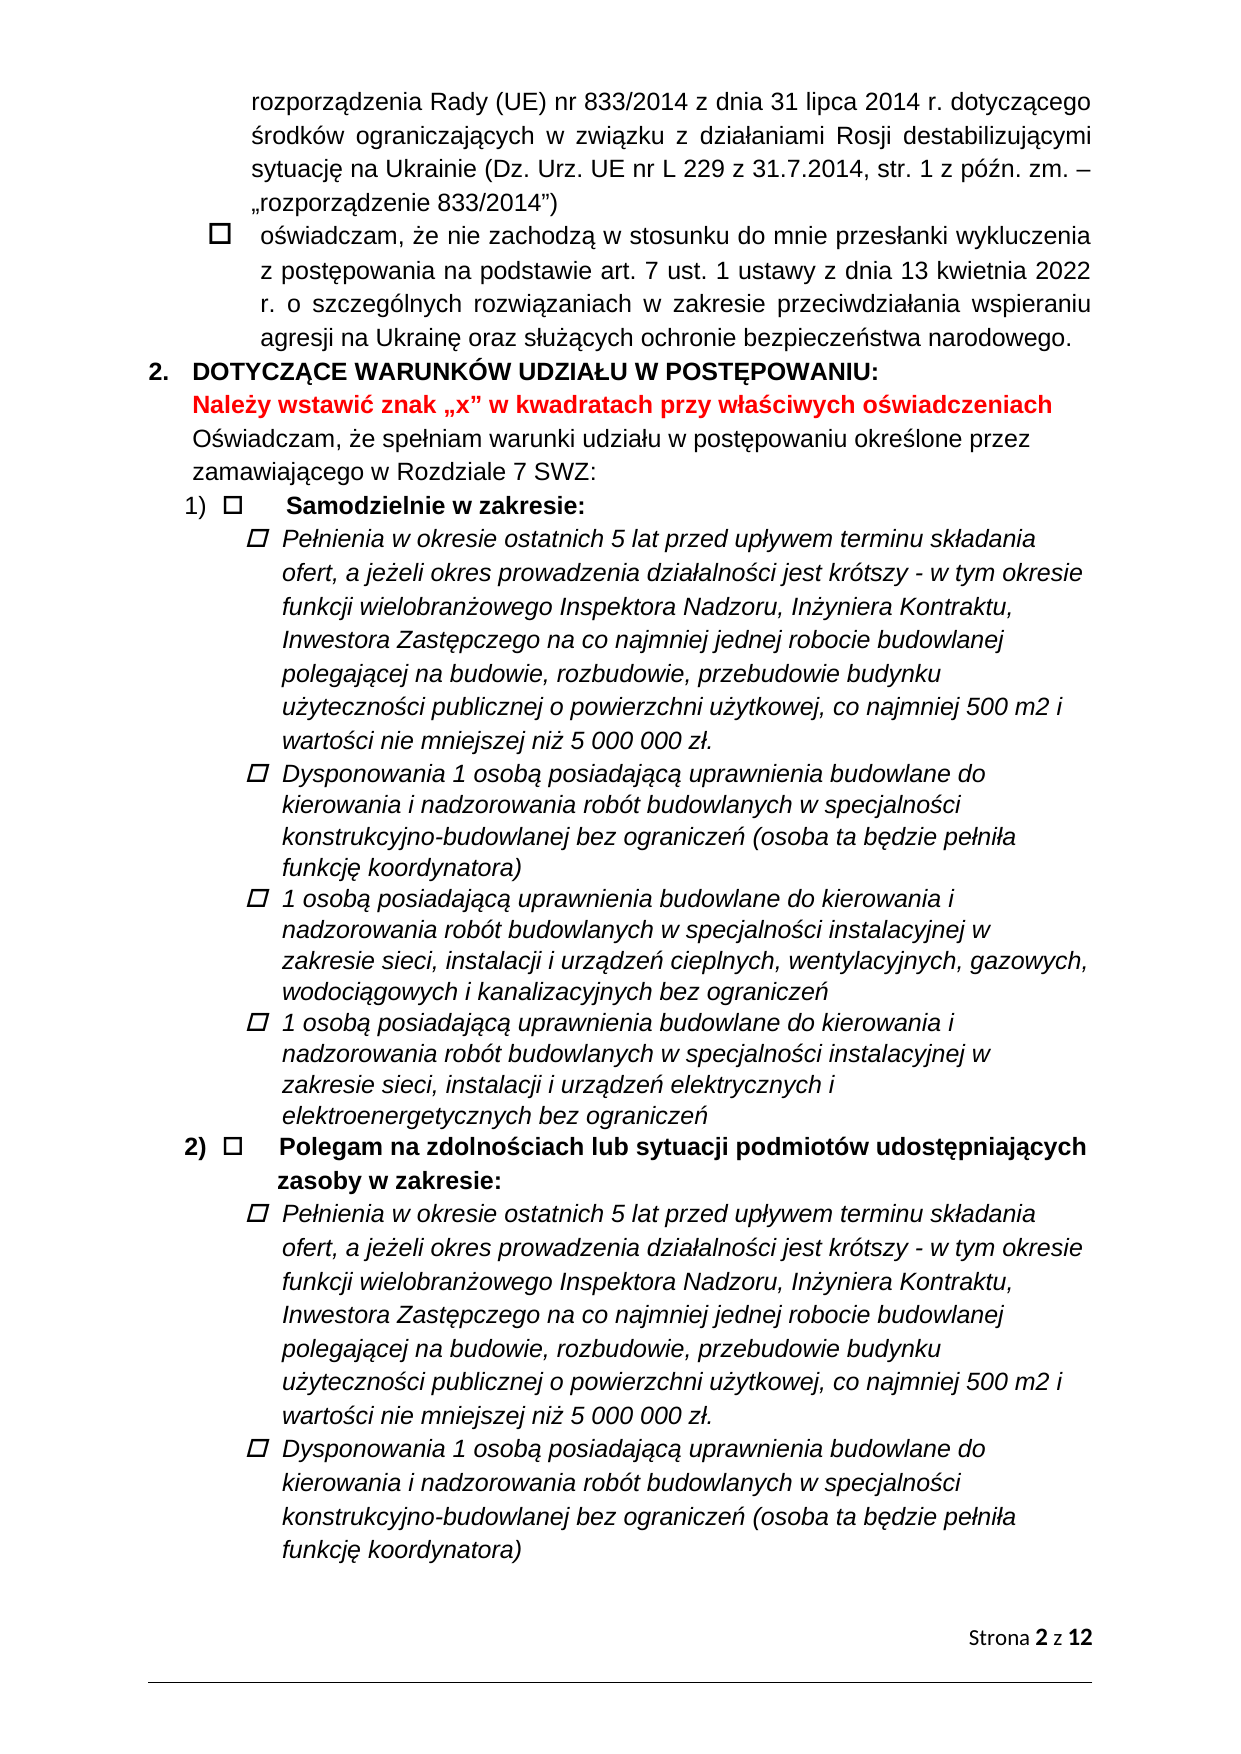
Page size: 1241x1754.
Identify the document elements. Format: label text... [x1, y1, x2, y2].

list Oświadczam, że spełniam warunki udziału w postępowaniu określone przez zamawiającego w Rozdziale 7 SWZ: [192, 423, 1092, 486]
list Polegam na zdolnościach lub sytuacji podmiotów udostępniających [184, 1132, 1092, 1161]
list zasoby w zakresie: [222, 1166, 1092, 1194]
list Samodzielnie w zakresie: [184, 491, 1092, 519]
list Dysponowania 1 osobą posiadającą uprawnienia budowlane do kierowania i nadzorowania robót budowlanych w specjalności konstrukcyjno-budowlanej bez ograniczeń (osoba ta będzie pełniła funkcję koordynatora) [244, 1434, 1092, 1564]
list Pełnienia w okresie ostatnich 5 lat przed upływem terminu składania ofert, a jeżeli okres prowadzenia działalności jest krótszy - w tym okresie funkcji wielobranżowego Inspektora Nadzoru, Inżyniera Kontraktu, Inwestora Zastępczego na co najmniej jednej robocie budowlanej polegającej na budowie, rozbudowie, przebudowie budynku użyteczności publicznej o powierzchni użytkowej, co najmniej 500 m2 i wartości nie mniejszej niż 5 000 000 zł. [244, 1199, 1092, 1429]
list oświadczam, że nie zachodzą w stosunku do mnie przesłanki wykluczenia z postępowania na podstawie art. 7 ust. 1 ustawy z dnia 13 kwietnia 2022 r. o szczególnych rozwiązaniach w zakresie przeciwdziałania wspieraniu agresji na Ukrainę oraz służących ochronie bezpieczeństwa narodowego. [207, 221, 1092, 352]
list Pełnienia w okresie ostatnich 5 lat przed upływem terminu składania ofert, a jeżeli okres prowadzenia działalności jest krótszy - w tym okresie funkcji wielobranżowego Inspektora Nadzoru, Inżyniera Kontraktu, Inwestora Zastępczego na co najmniej jednej robocie budowlanej polegającej na budowie, rozbudowie, przebudowie budynku użyteczności publicznej o powierzchni użytkowej, co najmniej 500 m2 i wartości nie mniejszej niż 5 000 000 zł. [244, 524, 1092, 754]
list DOTYCZĄCE WARUNKÓW UDZIAŁU W POSTĘPOWANIU: Należy wstawić znak „x” w kwadratach przy właściwych oświadczeniach [148, 356, 1092, 419]
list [214, 87, 1092, 216]
list 1 osobą posiadającą uprawnienia budowlane do kierowania i nadzorowania robót budowlanych w specjalności instalacyjnej w zakresie sieci, instalacji i urządzeń cieplnych, wentylacyjnych, gazowych, wodociągowych i kanalizacyjnych bez ograniczeń [244, 883, 1092, 1006]
list Dysponowania 1 osobą posiadającą uprawnienia budowlane do kierowania i nadzorowania robót budowlanych w specjalności konstrukcyjno-budowlanej bez ograniczeń (osoba ta będzie pełniła funkcję koordynatora) [244, 759, 1092, 881]
list 1 osobą posiadającą uprawnienia budowlane do kierowania i nadzorowania robót budowlanych w specjalności instalacyjnej w zakresie sieci, instalacji i urządzeń elektrycznych i elektroenergetycznych bez ograniczeń [244, 1008, 1092, 1130]
